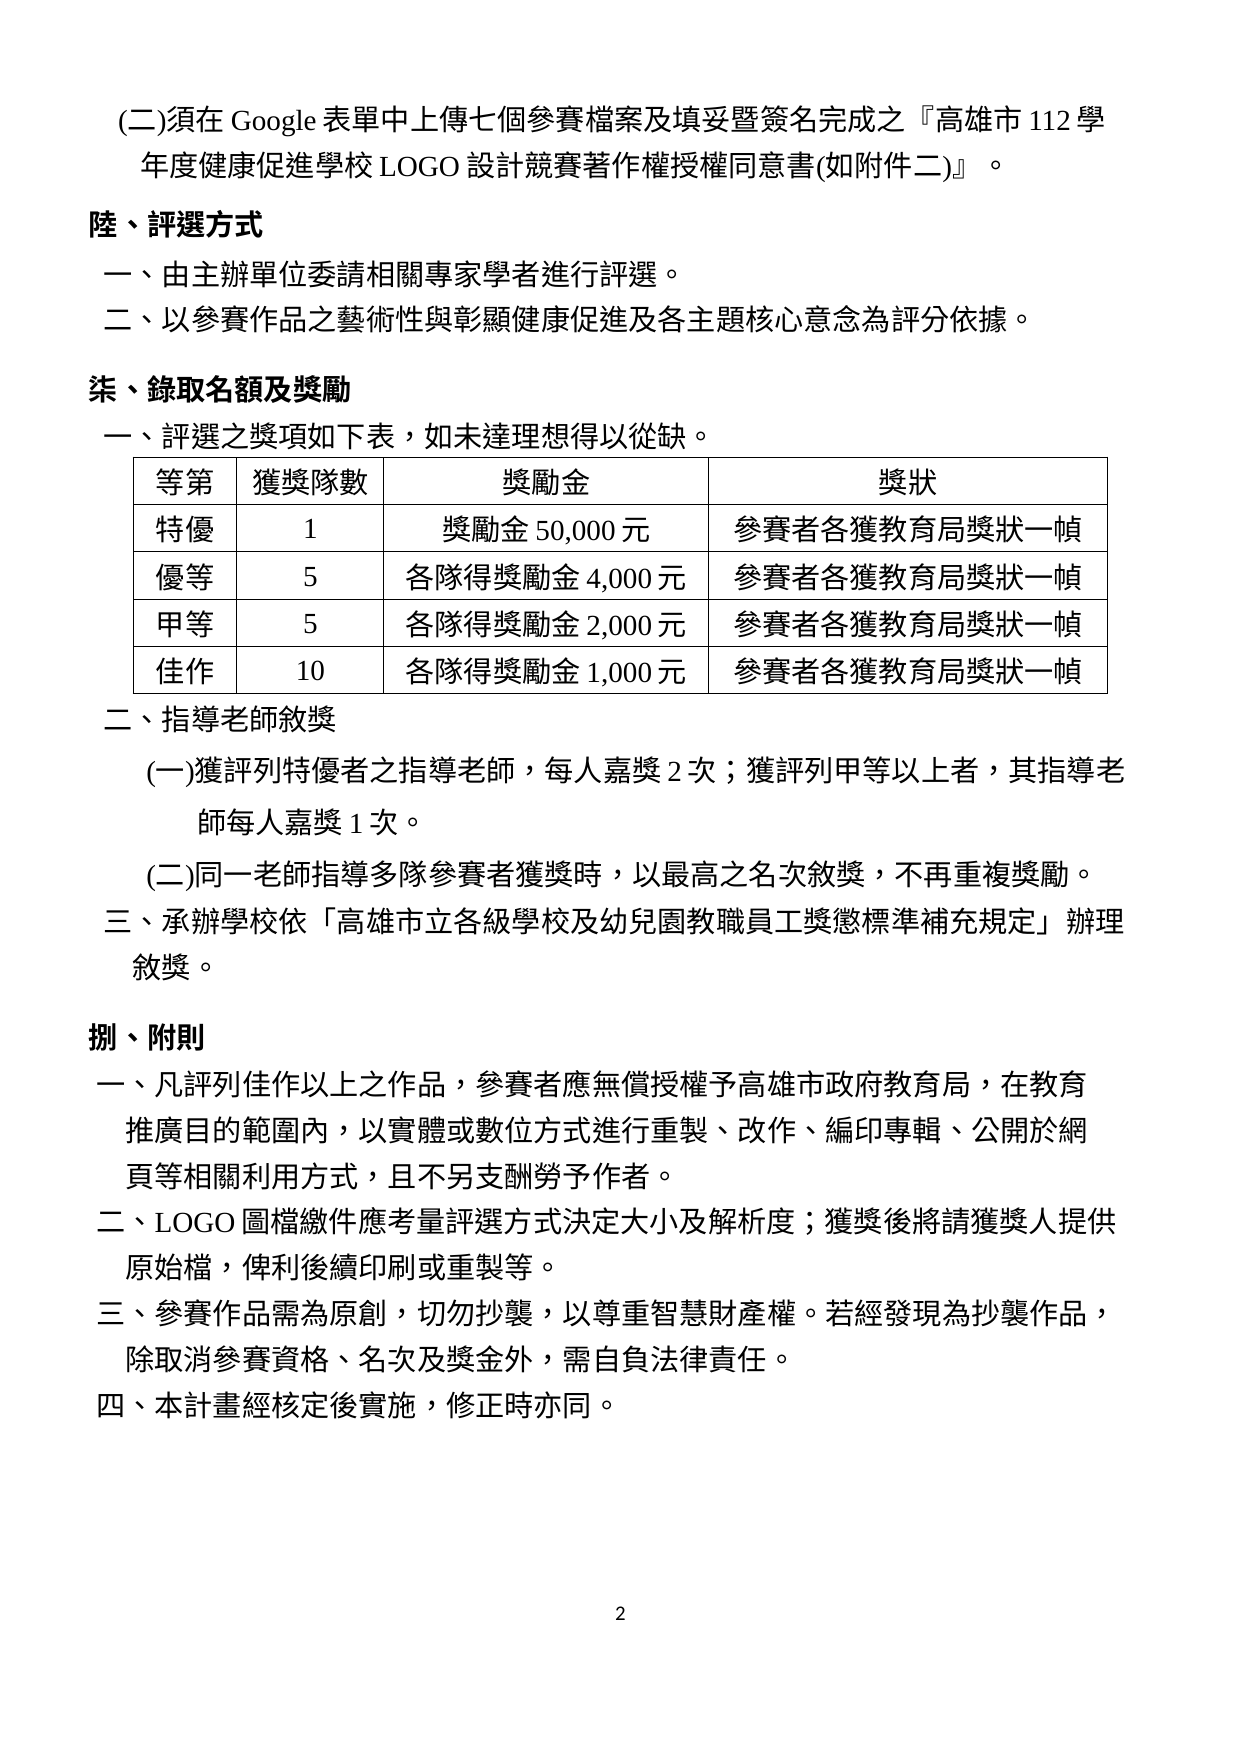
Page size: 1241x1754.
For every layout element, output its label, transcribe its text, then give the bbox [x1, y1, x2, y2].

text 捌、附則 [89, 1007, 1152, 1059]
table_cell 特優 [134, 505, 236, 551]
table_cell 獎勵金50,000元 [384, 505, 708, 551]
text 一、評選之獎項如下表，如未達理想得以從缺。 [89, 411, 1152, 457]
table_header 獲獎隊數 [237, 458, 383, 504]
table_cell 各隊得獎勵金1,000元 [384, 647, 708, 693]
text (二)須在Google表單中上傳七個參賽檔案及填妥暨簽名完成之『高雄市112學 [89, 94, 1152, 140]
table_cell 甲等 [134, 600, 236, 646]
text 一、凡評列佳作以上之作品，參賽者應無償授權予高雄市政府教育局，在教育 推廣目的範圍內，以實體或數位方式進行重製、改作、編印專輯、公開於網 頁等相關利用方式，且不另支酬勞予作者。 [89, 1059, 1152, 1196]
text 一、由主辦單位委請相關專家學者進行評選。 [89, 248, 1152, 294]
table_cell 參賽者各獲教育局獎狀一幀 [709, 600, 1107, 646]
table_cell 各隊得獎勵金4,000元 [384, 552, 708, 598]
text 二、LOGO圖檔繳件應考量評選方式決定大小及解析度；獲獎後將請獲獎人提供 原始檔，俾利後續印刷或重製等。 [89, 1196, 1152, 1288]
text 二、以參賽作品之藝術性與彰顯健康促進及各主題核心意念為評分依據。 [89, 294, 1152, 340]
table_header 獎勵金 [384, 458, 708, 504]
table_cell 1 [237, 505, 383, 551]
text 二、指導老師敘獎 [89, 694, 1152, 740]
text 四、本計畫經核定後實施，修正時亦同。 [89, 1379, 1152, 1425]
text (一)獲評列特優者之指導老師，每人嘉獎2次；獲評列甲等以上者，其指導老師每人嘉獎1次。 [139, 740, 1152, 844]
table_cell 5 [237, 600, 383, 646]
text 陸、評選方式 [89, 186, 1152, 248]
text 柒、錄取名額及獎勵 [89, 359, 1152, 411]
table_cell 參賽者各獲教育局獎狀一幀 [709, 505, 1107, 551]
table_cell 10 [237, 647, 383, 693]
table_cell 優等 [134, 552, 236, 598]
table_cell 5 [237, 552, 383, 598]
text 三、承辦學校依「高雄市立各級學校及幼兒園教職員工獎懲標準補充規定」辦理 敘獎。 [89, 896, 1152, 988]
table_header 獎狀 [709, 458, 1107, 504]
table_header 等第 [134, 458, 236, 504]
table_cell 佳作 [134, 647, 236, 693]
text (二)同一老師指導多隊參賽者獲獎時，以最高之名次敘獎，不再重複獎勵。 [139, 844, 1152, 896]
text 年度健康促進學校LOGO設計競賽著作權授權同意書(如附件二)』。 [89, 140, 1152, 186]
table_cell 各隊得獎勵金2,000元 [384, 600, 708, 646]
text 三、參賽作品需為原創，切勿抄襲，以尊重智慧財產權。若經發現為抄襲作品， 除取消參賽資格、名次及獎金外，需自負法律責任。 [89, 1288, 1152, 1379]
table_cell 參賽者各獲教育局獎狀一幀 [709, 552, 1107, 598]
table_cell 參賽者各獲教育局獎狀一幀 [709, 647, 1107, 693]
